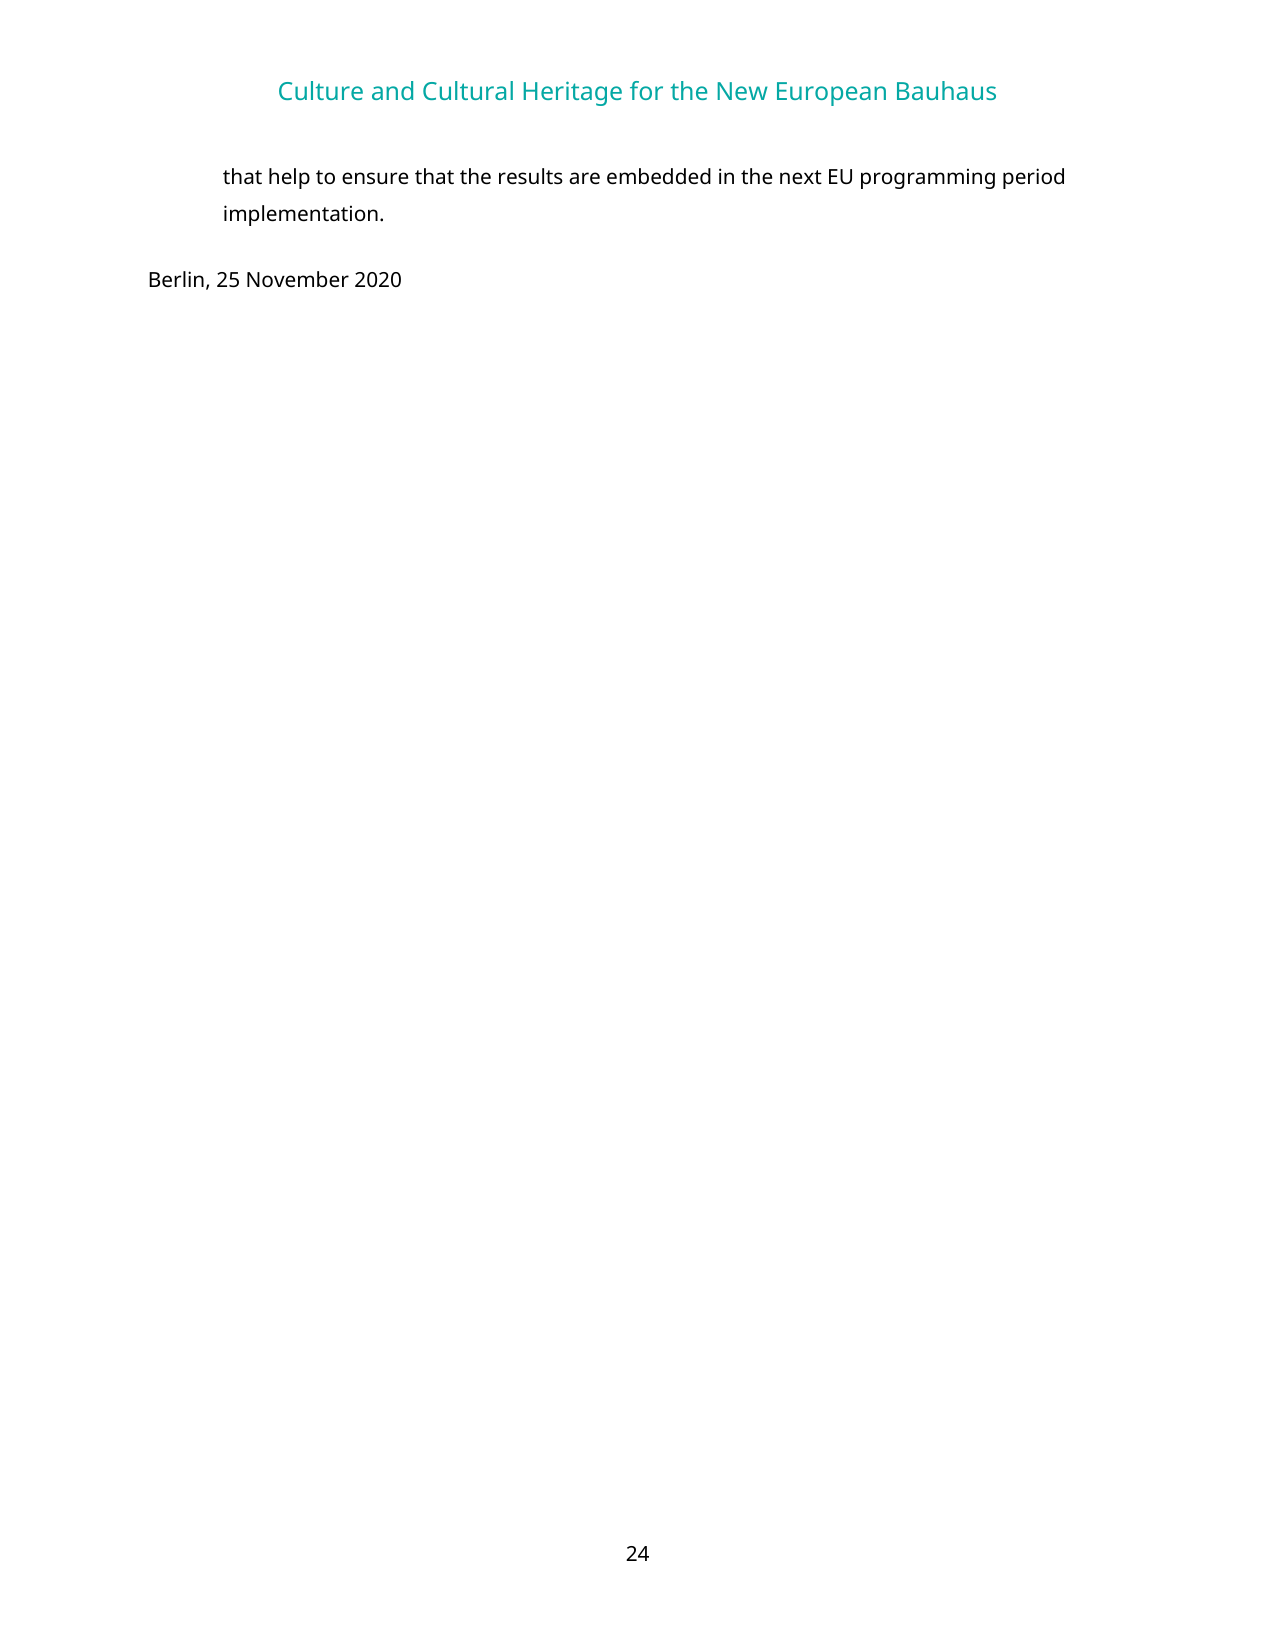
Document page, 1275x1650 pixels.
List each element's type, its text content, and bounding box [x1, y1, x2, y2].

text Berlin, 25 November 2020 [148, 265, 1127, 293]
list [185, 162, 1127, 227]
